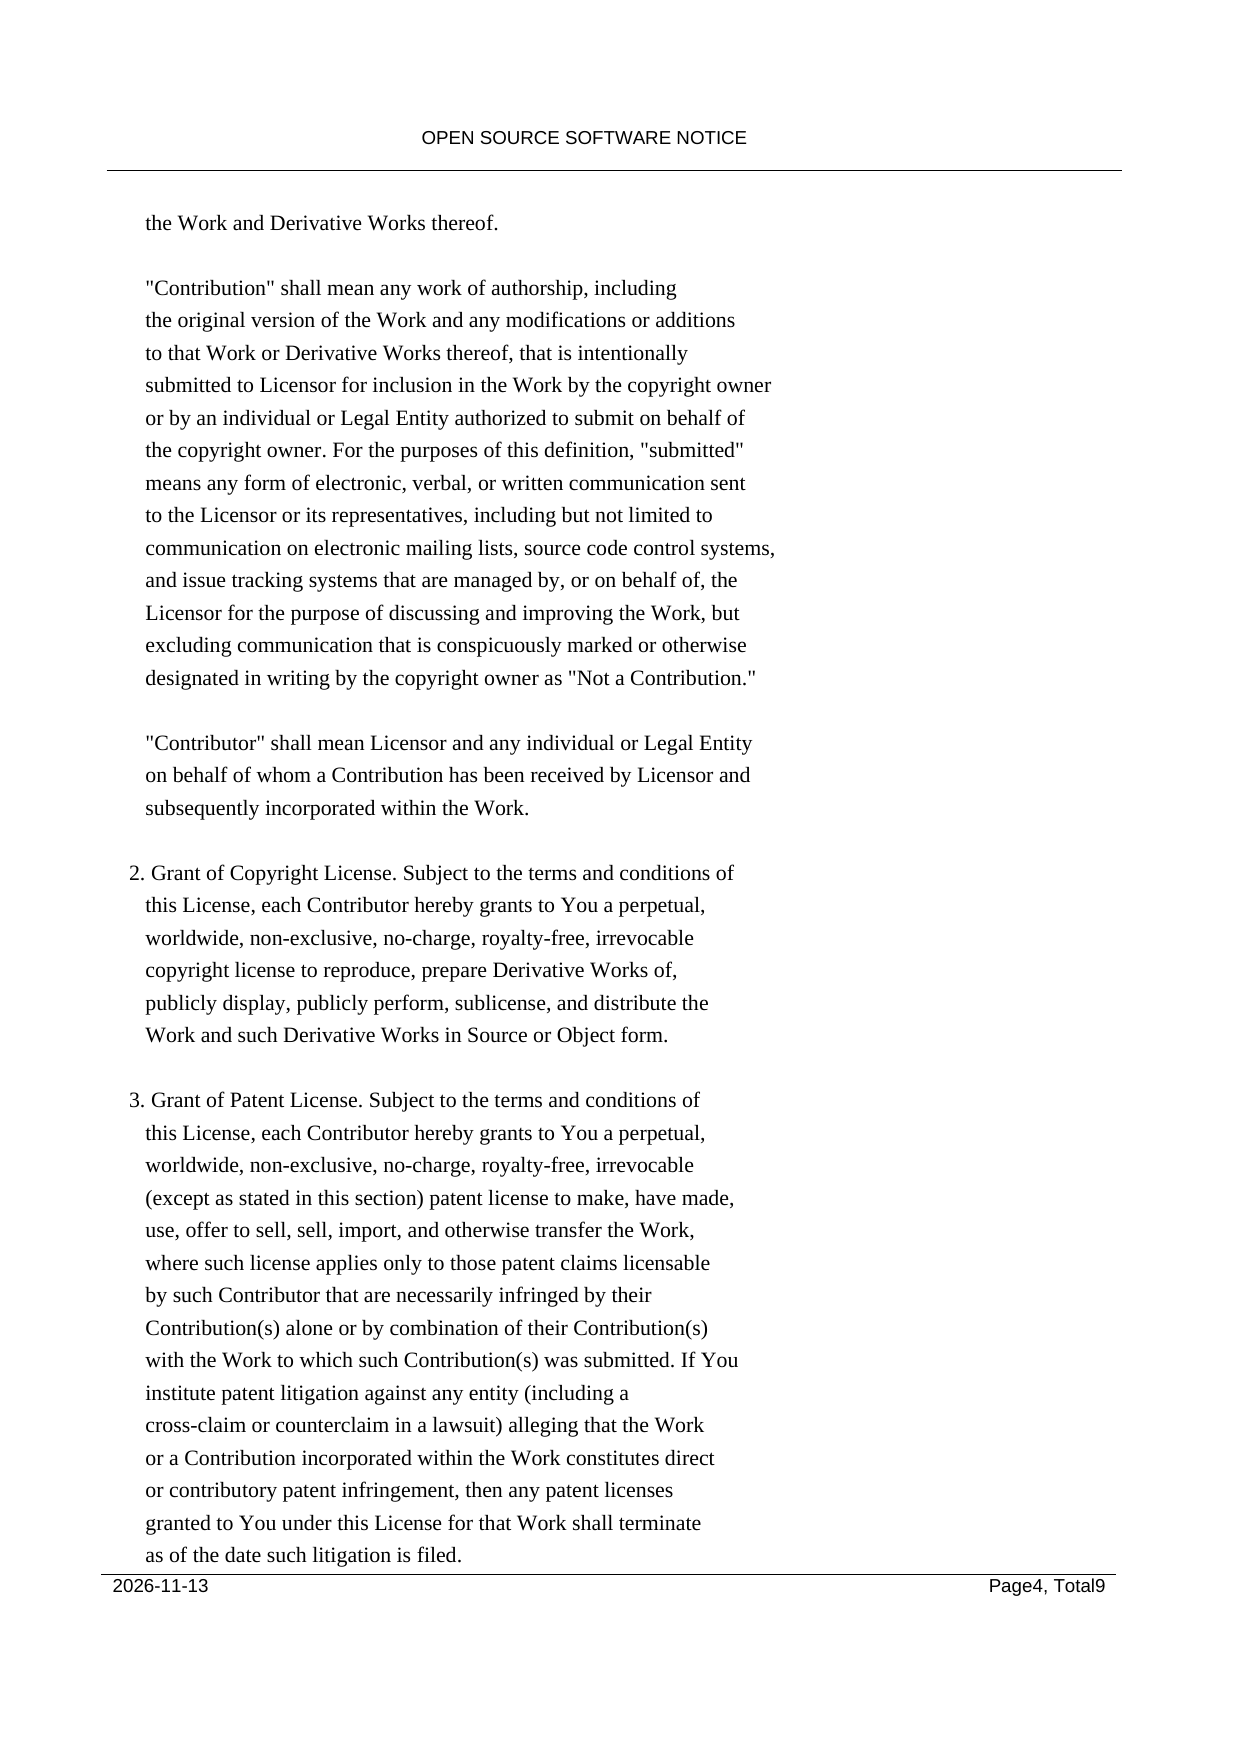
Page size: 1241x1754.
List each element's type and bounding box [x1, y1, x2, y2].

text [112, 206, 1128, 1571]
